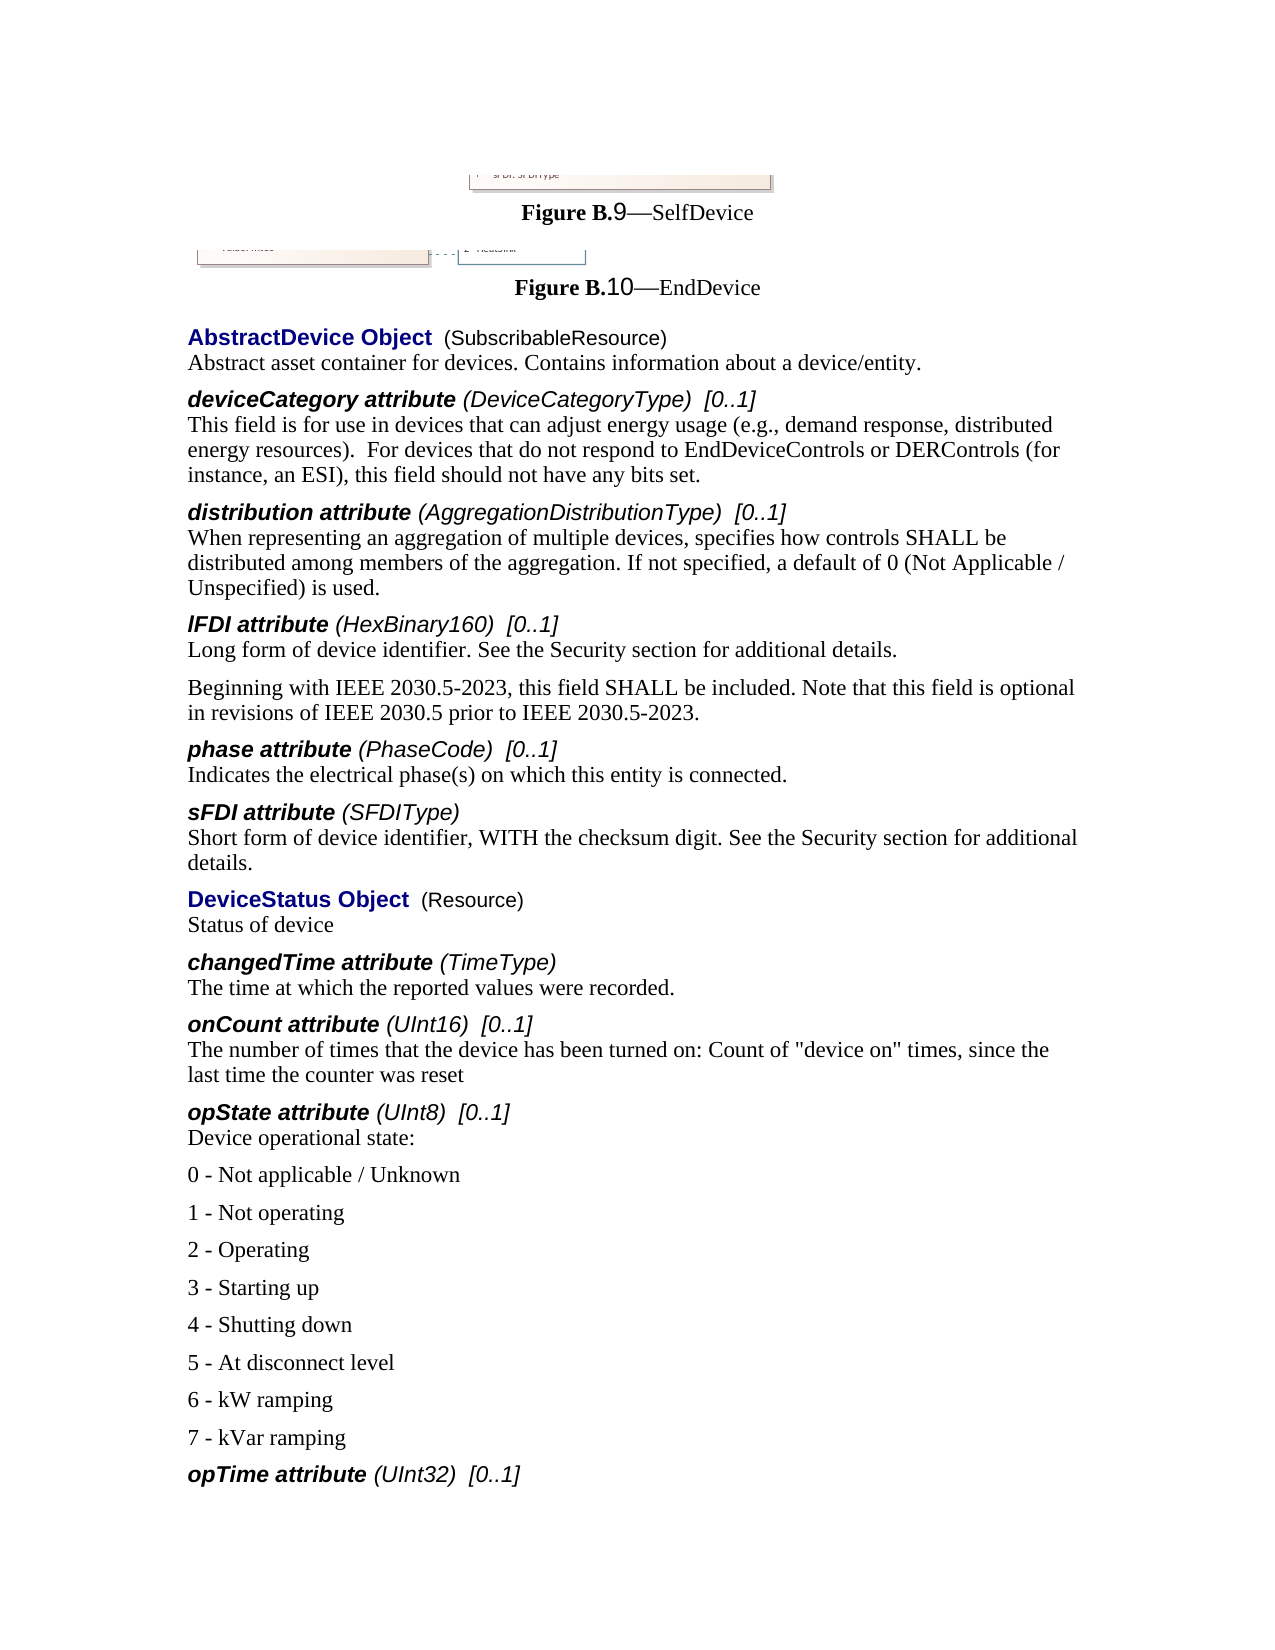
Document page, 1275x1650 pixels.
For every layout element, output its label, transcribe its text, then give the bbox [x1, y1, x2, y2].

text sFDI attribute (SFDIType) [187, 800, 1087, 825]
text The number of times that the device has been turned on: Count of "device on" times, since the last time the counter was reset [187, 1037, 1087, 1087]
text 3 - Starting up [187, 1275, 1087, 1300]
text changedTime attribute (TimeType) [187, 950, 1087, 975]
text 2 - Operating [187, 1237, 1087, 1262]
text 5 - At disconnect level [187, 1350, 1087, 1375]
text 6 - kW ramping [187, 1387, 1087, 1412]
text Abstract asset container for devices. Contains information about a device/entity. [187, 350, 1012, 375]
text Figure B.10—EndDevice [187, 275, 1087, 300]
text Indicates the electrical phase(s) on which this entity is connected. [187, 762, 1087, 787]
text lFDI attribute (HexBinary160) [0..1] [187, 612, 1087, 637]
text deviceCategory attribute (DeviceCategoryType) [0..1] [187, 387, 1087, 412]
text Long form of device identifier. See the Security section for additional details. [187, 637, 1087, 662]
text onCount attribute (UInt16) [0..1] [187, 1012, 1087, 1037]
text 0 - Not applicable / Unknown [187, 1162, 1087, 1187]
text Device operational state: [187, 1125, 1087, 1150]
text AbstractDevice Object (SubscribableResource) [187, 325, 1087, 350]
text The time at which the reported values were recorded. [187, 975, 1087, 1000]
text Status of device [187, 912, 1012, 937]
text opState attribute (UInt8) [0..1] [187, 1100, 1087, 1125]
text When representing an aggregation of multiple devices, specifies how controls SHALL be distributed among members of the aggregation. If not specified, a default of 0 (Not Applicable / Unspecified) is used. [187, 525, 1087, 600]
text 1 - Not operating [187, 1200, 1087, 1225]
text 7 - kVar ramping [187, 1425, 1087, 1450]
text DeviceStatus Object (Resource) [187, 887, 1087, 912]
text opTime attribute (UInt32) [0..1] [187, 1462, 1087, 1487]
text phase attribute (PhaseCode) [0..1] [187, 737, 1087, 762]
text This field is for use in devices that can adjust energy usage (e.g., demand response, distributed energy resources). For devices that do not respond to EndDeviceControls or DERControls (for instance, an ESI), this field should not have any bits set. [187, 412, 1087, 487]
text distribution attribute (AggregationDistributionType) [0..1] [187, 500, 1087, 525]
text Short form of device identifier, WITH the checksum digit. See the Security section for additional details. [187, 825, 1087, 875]
text Beginning with IEEE 2030.5-2023, this field SHALL be included. Note that this field is optional in revisions of IEEE 2030.5 prior to IEEE 2030.5-2023. [187, 675, 1087, 725]
text 4 - Shutting down [187, 1312, 1087, 1337]
text Figure B.9—SelfDevice [187, 200, 1087, 225]
